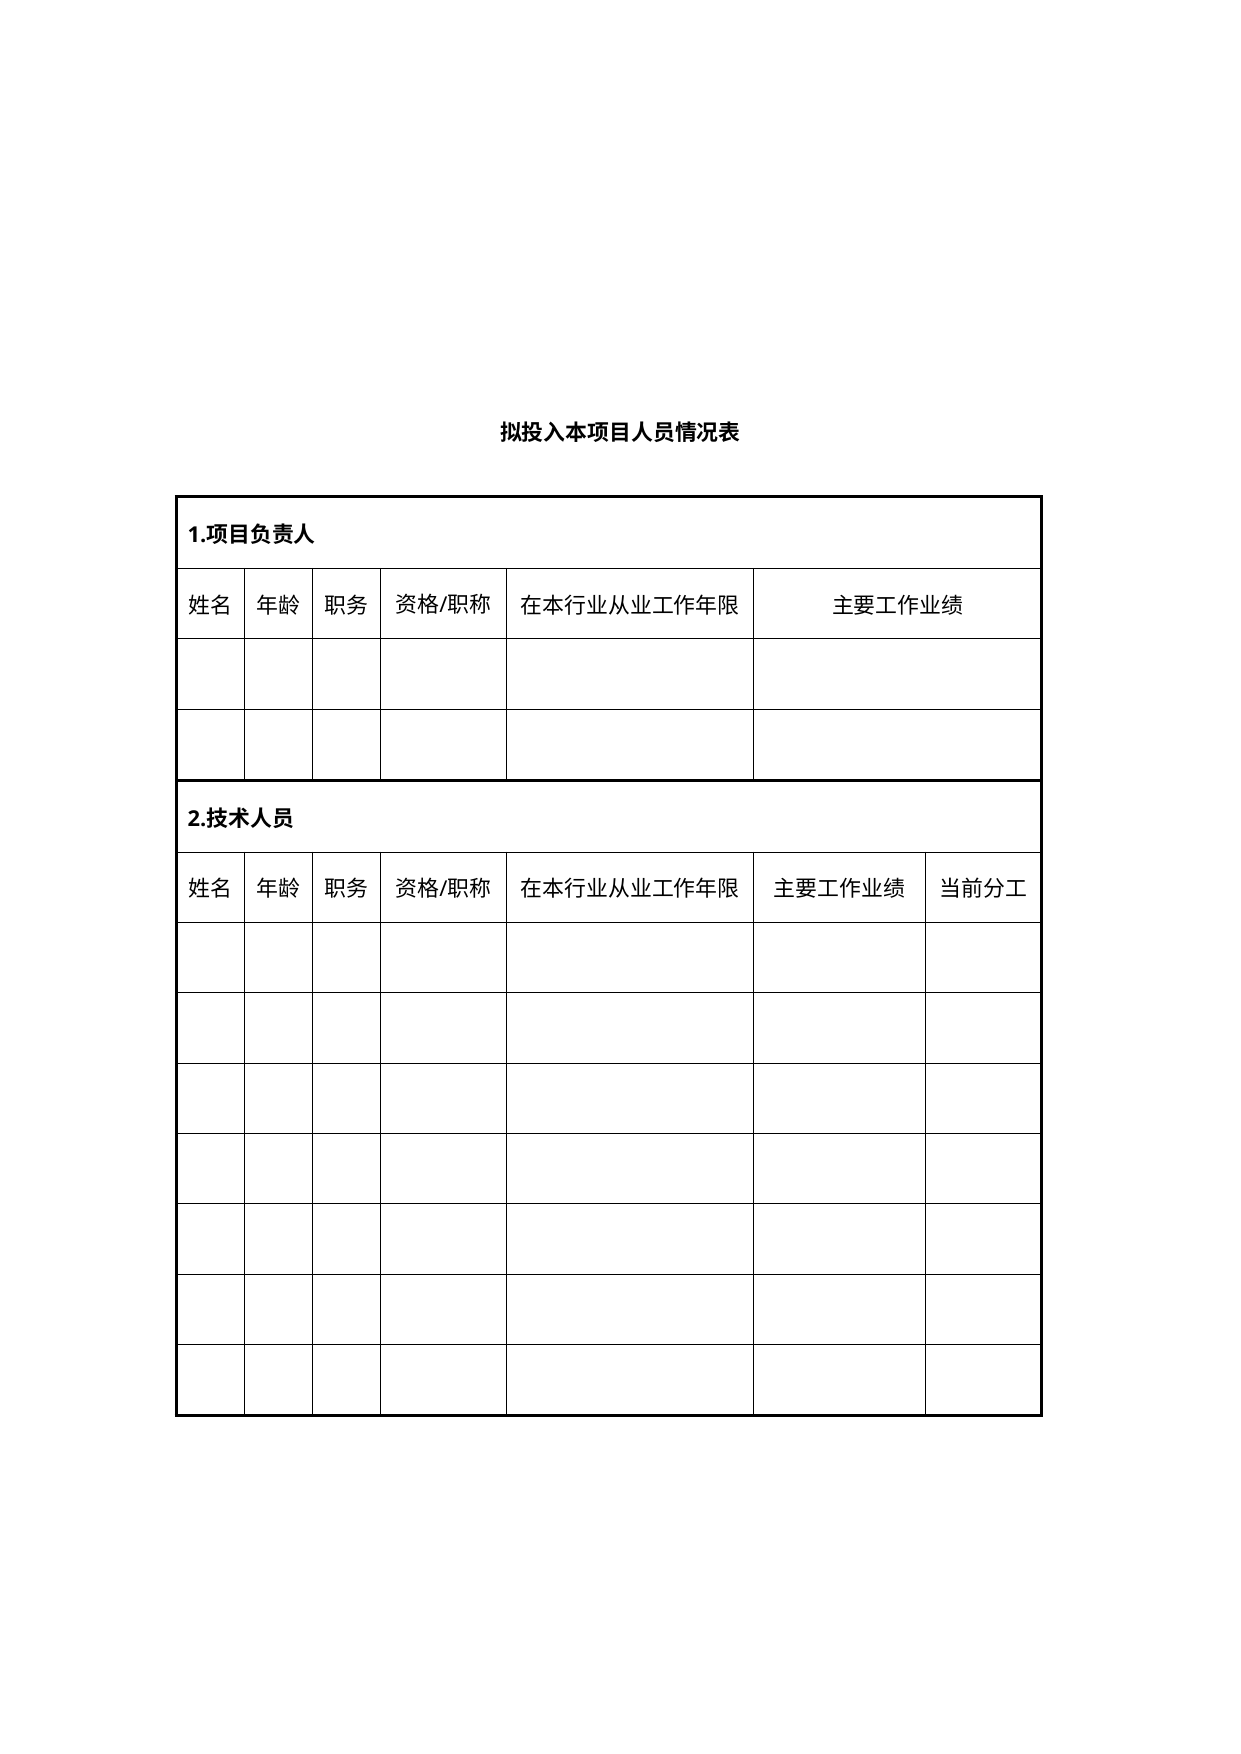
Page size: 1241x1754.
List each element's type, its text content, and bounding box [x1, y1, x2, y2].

table_cell [313, 1134, 380, 1203]
table_cell [245, 1064, 312, 1133]
table_cell [754, 1275, 925, 1344]
table_cell 年龄 [245, 569, 312, 638]
table_cell [754, 639, 1040, 708]
table_cell [178, 923, 244, 992]
table_cell 资格/职称 [381, 569, 506, 638]
table_cell [926, 1064, 1040, 1133]
table_cell [245, 1134, 312, 1203]
table_cell [507, 993, 753, 1062]
table_cell [178, 1134, 244, 1203]
table_cell [178, 1275, 244, 1344]
table_cell [926, 993, 1040, 1062]
table_cell [381, 923, 506, 992]
table_cell [507, 923, 753, 992]
table_cell [507, 1134, 753, 1203]
table_cell [245, 710, 312, 779]
table_cell [178, 639, 244, 708]
table_cell [178, 1064, 244, 1133]
table_cell [381, 1204, 506, 1273]
table_cell [926, 1275, 1040, 1344]
table_cell [926, 1204, 1040, 1273]
table_cell 职务 [313, 569, 380, 638]
table_cell [381, 993, 506, 1062]
table_cell 在本行业从业工作年限 [507, 569, 753, 638]
table_cell [507, 1204, 753, 1273]
table_cell [507, 639, 753, 708]
table_cell 2.技术人员 [178, 782, 1040, 852]
table_cell [313, 710, 380, 779]
table_cell [507, 1275, 753, 1344]
table_cell [313, 1204, 380, 1273]
table_cell [178, 1204, 244, 1273]
table_cell [178, 710, 244, 779]
table_cell [381, 1134, 506, 1203]
table_header 1.项目负责人 [178, 498, 1040, 568]
table_cell 姓名 [178, 853, 244, 922]
table_cell [313, 1275, 380, 1344]
table_cell [245, 1275, 312, 1344]
table_cell 主要工作业绩 [754, 853, 925, 922]
table_cell [381, 1345, 506, 1414]
table_cell [313, 1345, 380, 1414]
table_cell [313, 993, 380, 1062]
table_cell [507, 1064, 753, 1133]
table_cell [178, 993, 244, 1062]
table_cell 职务 [313, 853, 380, 922]
table_cell [245, 993, 312, 1062]
table_cell [313, 923, 380, 992]
table_cell [245, 1204, 312, 1273]
table_cell [754, 1204, 925, 1273]
table_cell [754, 923, 925, 992]
table_cell [381, 639, 506, 708]
table_cell [754, 1134, 925, 1203]
table_cell [754, 993, 925, 1062]
table_cell [754, 1345, 925, 1414]
table_cell [754, 1064, 925, 1133]
table_cell 年龄 [245, 853, 312, 922]
table_cell [245, 639, 312, 708]
table_cell [507, 710, 753, 779]
table_cell 资格/职称 [381, 853, 506, 922]
table_cell 当前分工 [926, 853, 1040, 922]
table_cell [313, 639, 380, 708]
table_cell [178, 1345, 244, 1414]
table_cell [381, 710, 506, 779]
table_cell [926, 1345, 1040, 1414]
subtitle 拟投入本项目人员情况表 [187, 414, 1053, 447]
table_cell [381, 1275, 506, 1344]
table_cell [507, 1345, 753, 1414]
table_cell [381, 1064, 506, 1133]
table_cell 在本行业从业工作年限 [507, 853, 753, 922]
table_cell [926, 923, 1040, 992]
table_cell 主要工作业绩 [754, 569, 1040, 638]
table_cell [754, 710, 1040, 779]
table_cell [245, 1345, 312, 1414]
table_cell [313, 1064, 380, 1133]
table_cell [926, 1134, 1040, 1203]
table_cell [245, 923, 312, 992]
table_cell 姓名 [178, 569, 244, 638]
